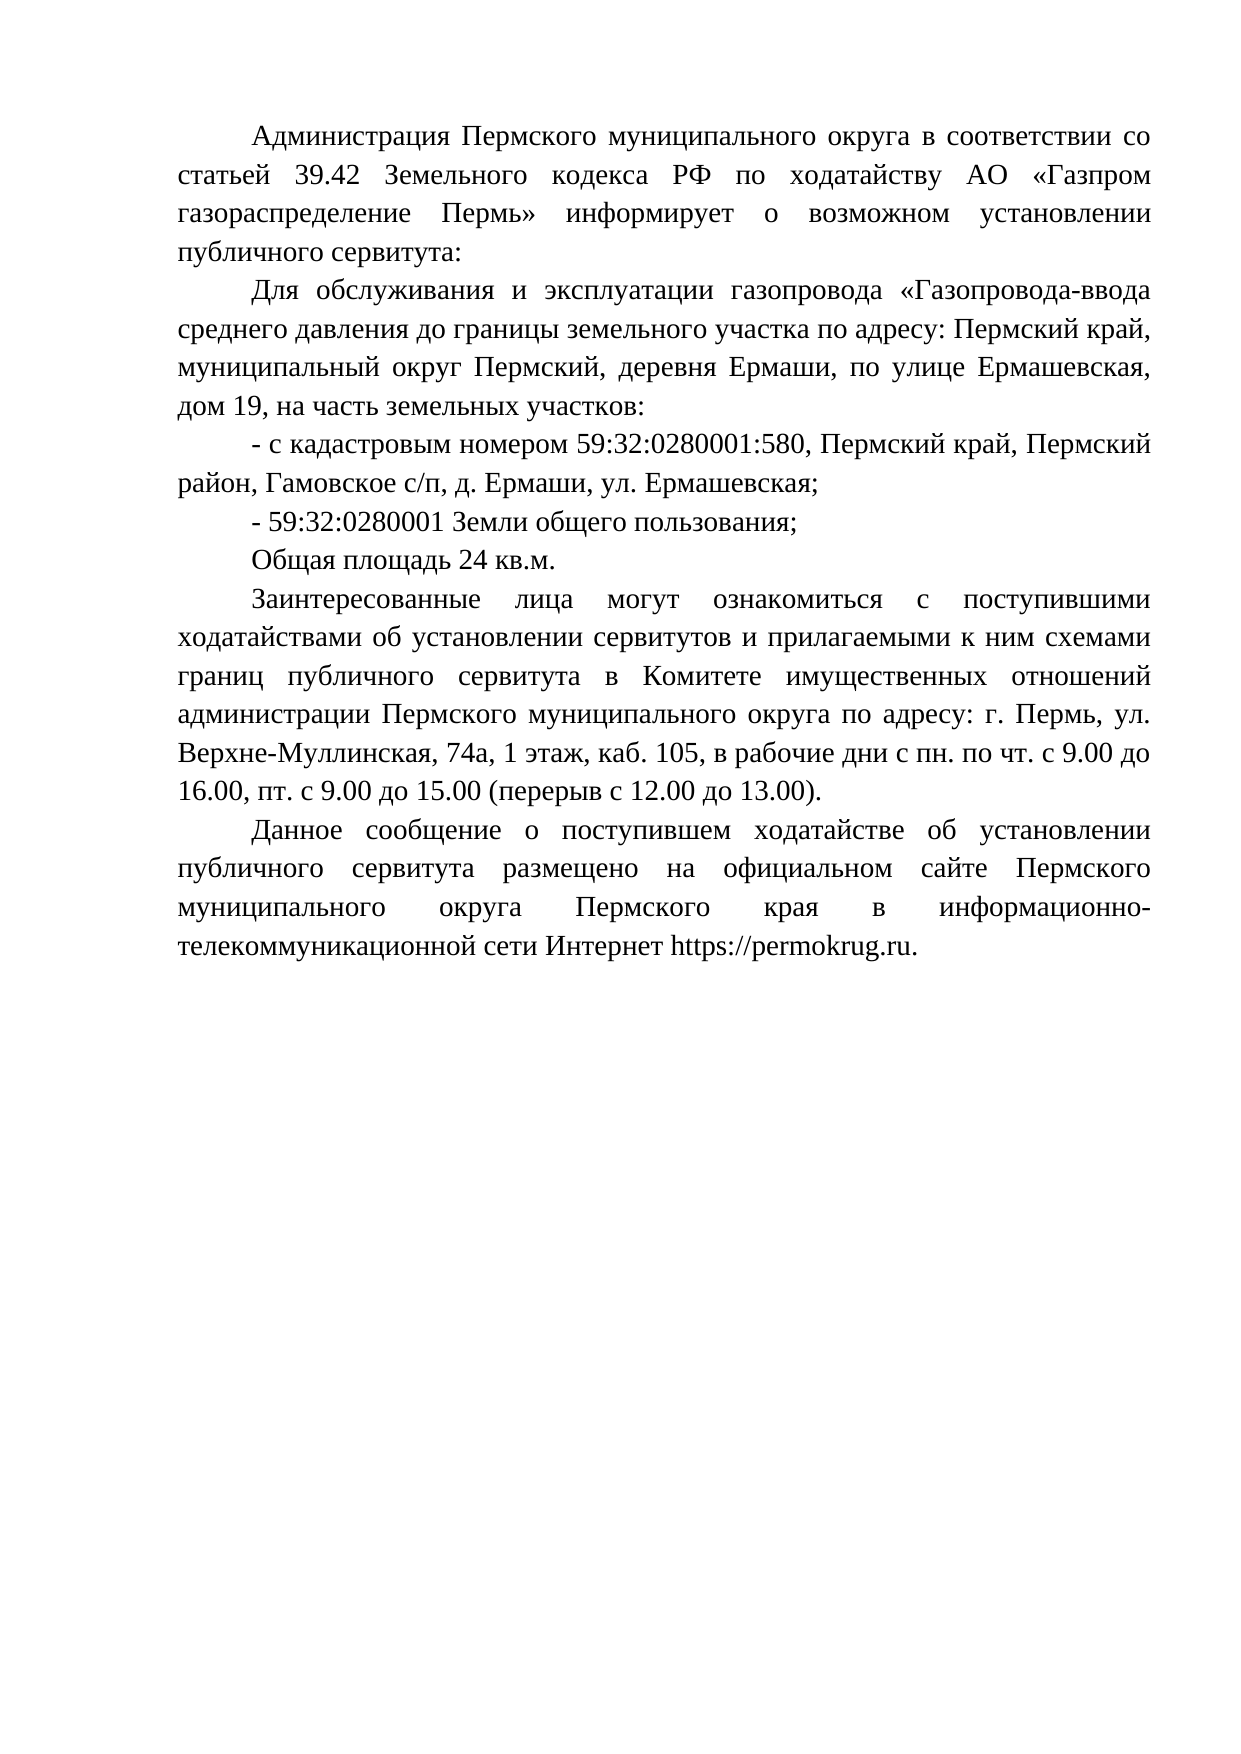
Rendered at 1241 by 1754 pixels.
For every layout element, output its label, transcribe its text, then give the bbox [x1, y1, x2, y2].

text Общая площадь 24 кв.м. [177, 542, 1152, 576]
text Администрация Пермского муниципального округа в соответствии со статьей 39.42 Земельного кодекса РФ по ходатайству АО «Газпром газораспределение Пермь» информирует о возможном установлении публичного сервитута: [177, 118, 1152, 267]
text Заинтересованные лица могут ознакомиться с поступившими ходатайствами об установлении сервитутов и прилагаемыми к ним схемами границ публичного сервитута в Комитете имущественных отношений администрации Пермского муниципального округа по адресу: г. Пермь, ул. Верхне-Муллинская, 74а, 1 этаж, каб. 105, в рабочие дни с пн. по чт. с 9.00 до 16.00, пт. с 9.00 до 15.00 (перерыв с 12.00 до 13.00). [177, 581, 1152, 807]
text - 59:32:0280001 Земли общего пользования; [177, 504, 1152, 537]
text Данное сообщение о поступившем ходатайстве об установлении публичного сервитута размещено на официальном сайте Пермского муниципального округа Пермского края в информационно-телекоммуникационной сети Интернет https://permokrug.ru. [177, 812, 1152, 961]
text - с кадастровым номером 59:32:0280001:580, Пермский край, Пермский район, Гамовское с/п, д. Ермаши, ул. Ермашевская; [177, 427, 1152, 499]
text Для обслуживания и эксплуатации газопровода «Газопровода-ввода среднего давления до границы земельного участка по адресу: Пермский край, муниципальный округ Пермский, деревня Ермаши, по улице Ермашевская, дом 19, на часть земельных участков: [177, 272, 1152, 422]
